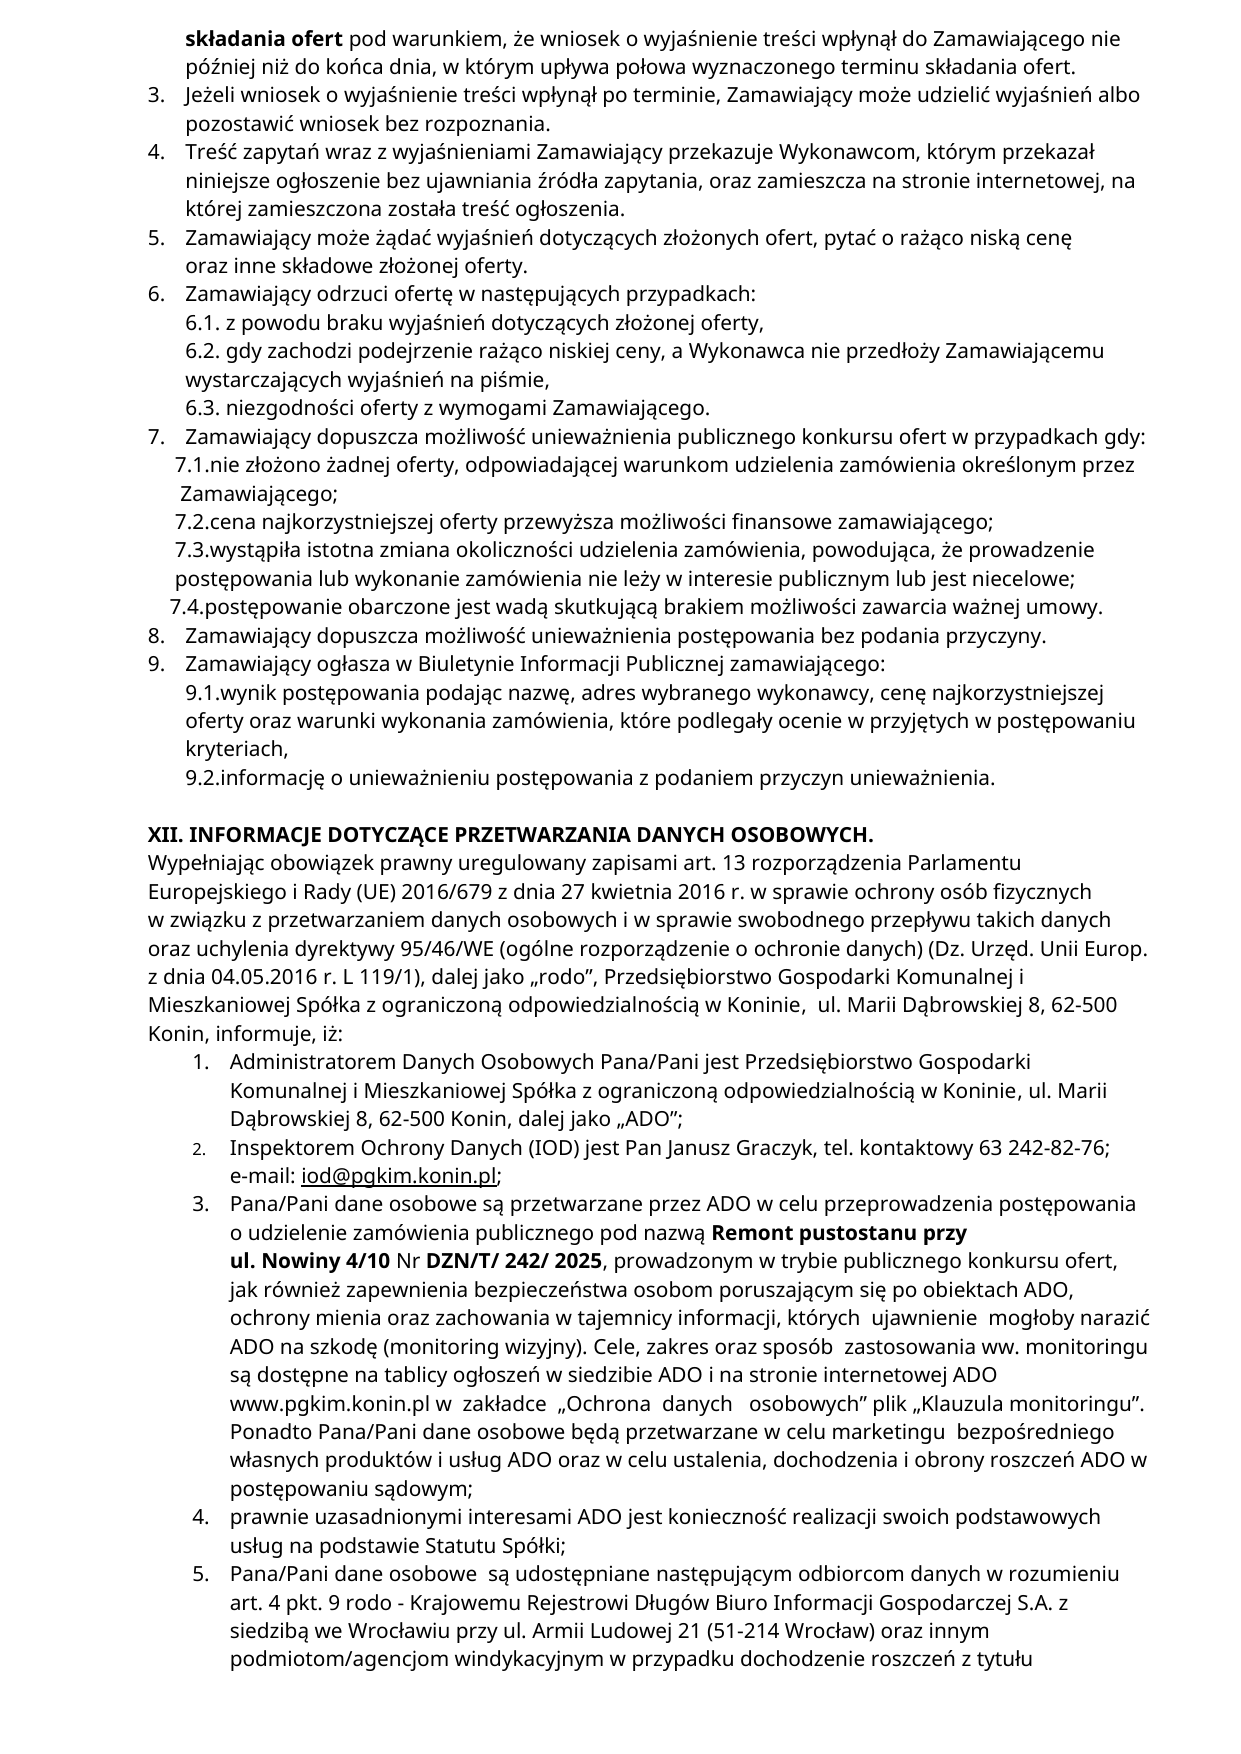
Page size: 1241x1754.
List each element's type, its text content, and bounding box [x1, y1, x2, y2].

list Treść zapytań wraz z wyjaśnieniami Zamawiający przekazuje Wykonawcom, którym przekazał niniejsze ogłoszenie bez ujawniania źródła zapytania, oraz zamieszcza na stronie internetowej, na której zamieszczona została treść ogłoszenia. [148, 137, 1152, 223]
list Administratorem Danych Osobowych Pana/Pani jest Przedsiębiorstwo Gospodarki Komunalnej i Mieszkaniowej Spółka z ograniczoną odpowiedzialnością w Koninie, ul. Marii Dąbrowskiej 8, 62-500 Konin, dalej jako „ADO”; [192, 1047, 1152, 1133]
list Zamawiający może żądać wyjaśnień dotyczących złożonych ofert, pytać o rażąco niską cenę oraz inne składowe złożonej oferty. [148, 223, 1152, 279]
list 9.1.wynik postępowania podając nazwę, adres wybranego wykonawcy, cenę najkorzystniejszej oferty oraz warunki wykonania zamówienia, które podlegały ocenie w przyjętych w postępowaniu kryteriach, [185, 678, 1152, 763]
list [148, 24, 1152, 81]
text 7.4.postępowanie obarczone jest wadą skutkującą brakiem możliwości zawarcia ważnej umowy. [148, 592, 1152, 621]
list Inspektorem Ochrony Danych (IOD) jest Pan Janusz Graczyk, tel. kontaktowy 63 242-82-76; e-mail: iod@pgkim.konin.pl; [192, 1133, 1152, 1189]
text Wypełniając obowiązek prawny uregulowany zapisami art. 13 rozporządzenia Parlamentu Europejskiego i Rady (UE) 2016/679 z dnia 27 kwietnia 2016 r. w sprawie ochrony osób fizycznych w związku z przetwarzaniem danych osobowych i w sprawie swobodnego przepływu takich danych oraz uchylenia dyrektywy 95/46/WE (ogólne rozporządzenie o ochronie danych) (Dz. Urzęd. Unii Europ. z dnia 04.05.2016 r. L 119/1), dalej jako „rodo”, Przedsiębiorstwo Gospodarki Komunalnej i Mieszkaniowej Spółka z ograniczoną odpowiedzialnością w Koninie, ul. Marii Dąbrowskiej 8, 62-500 Konin, informuje, iż: [148, 848, 1152, 1047]
list Zamawiający dopuszcza możliwość unieważnienia publicznego konkursu ofert w przypadkach gdy: [148, 422, 1152, 450]
list prawnie uzasadnionymi interesami ADO jest konieczność realizacji swoich podstawowych usług na podstawie Statutu Spółki; [192, 1502, 1152, 1559]
text postępowania lub wykonanie zamówienia nie leży w interesie publicznym lub jest niecelowe; [148, 564, 1152, 592]
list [192, 1559, 1152, 1673]
list Zamawiający ogłasza w Biuletynie Informacji Publicznej zamawiającego: [148, 649, 1152, 678]
list Zamawiający dopuszcza możliwość unieważnienia postępowania bez podania przyczyny. [148, 621, 1152, 649]
list Jeżeli wniosek o wyjaśnienie treści wpłynął po terminie, Zamawiający może udzielić wyjaśnień albo pozostawić wniosek bez rozpoznania. [148, 81, 1152, 137]
list Pana/Pani dane osobowe są przetwarzane przez ADO w celu przeprowadzenia postępowania o udzielenie zamówienia publicznego pod nazwą Remont pustostanu przy ul. Nowiny 4/10 Nr DZN/T/ 242/ 2025, prowadzonym w trybie publicznego konkursu ofert, jak również zapewnienia bezpieczeństwa osobom poruszającym się po obiektach ADO, ochrony mienia oraz zachowania w tajemnicy informacji, których ujawnienie mogłoby narazić ADO na szkodę (monitoring wizyjny). Cele, zakres oraz sposób zastosowania ww. monitoringu są dostępne na tablicy ogłoszeń w siedzibie ADO i na stronie internetowej ADO www.pgkim.konin.pl w zakładce „Ochrona danych osobowych” plik „Klauzula monitoringu”. Ponadto Pana/Pani dane osobowe będą przetwarzane w celu marketingu bezpośredniego własnych produktów i usług ADO oraz w celu ustalenia, dochodzenia i obrony roszczeń ADO w postępowaniu sądowym; [192, 1189, 1152, 1502]
list 9.2.informację o unieważnieniu postępowania z podaniem przyczyn unieważnienia. [185, 763, 1152, 791]
text Zamawiającego; [148, 479, 1152, 507]
list 6.1. z powodu braku wyjaśnień dotyczących złożonej oferty, [185, 308, 1152, 336]
list 6.2. gdy zachodzi podejrzenie rażąco niskiej ceny, a Wykonawca nie przedłoży Zamawiającemu wystarczających wyjaśnień na piśmie, [185, 336, 1152, 393]
text XII. INFORMACJE DOTYCZĄCE PRZETWARZANIA DANYCH OSOBOWYCH. [148, 820, 1152, 848]
list 6.3. niezgodności oferty z wymogami Zamawiającego. [185, 393, 1152, 422]
text 7.3.wystąpiła istotna zmiana okoliczności udzielenia zamówienia, powodująca, że prowadzenie [148, 536, 1152, 564]
text 7.2.cena najkorzystniejszej oferty przewyższa możliwości finansowe zamawiającego; [148, 507, 1152, 536]
list Zamawiający odrzuci ofertę w następujących przypadkach: [148, 279, 1152, 308]
text 7.1.nie złożono żadnej oferty, odpowiadającej warunkom udzielenia zamówienia określonym przez [148, 450, 1152, 479]
